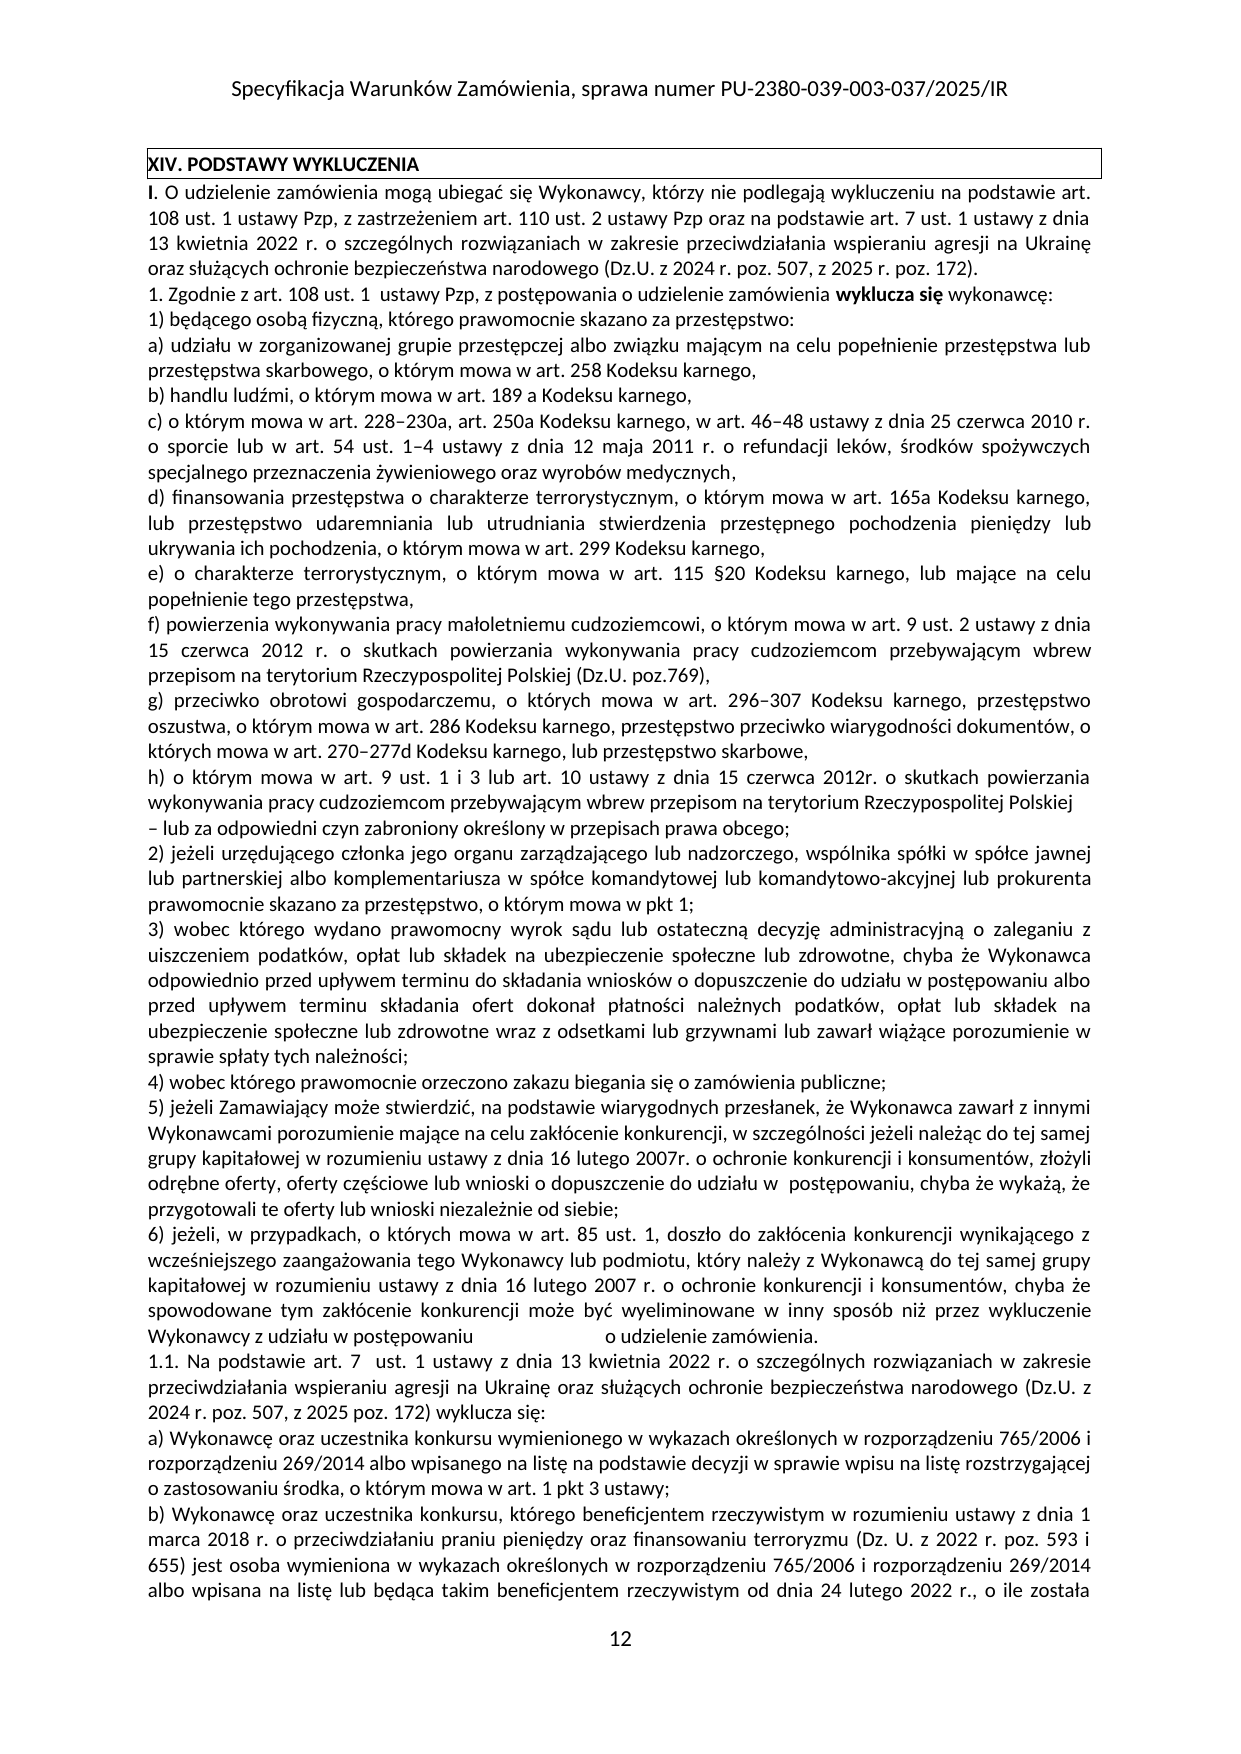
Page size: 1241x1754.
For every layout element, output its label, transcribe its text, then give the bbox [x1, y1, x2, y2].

text a) udziału w zorganizowanej grupie przestępczej albo związku mającym na celu popełnienie przestępstwa lub przestępstwa skarbowego, o którym mowa w art. 258 Kodeksu karnego, [148, 332, 1093, 383]
text 1.1. Na podstawie art. 7 ust. 1 ustawy z dnia 13 kwietnia 2022 r. o szczególnych rozwiązaniach w zakresie przeciwdziałania wspieraniu agresji na Ukrainę oraz służących ochronie bezpieczeństwa narodowego (Dz.U. z 2024 r. poz. 507, z 2025 poz. 172) wyklucza się: [148, 1348, 1093, 1425]
text b) handlu ludźmi, o którym mowa w art. 189 a Kodeksu karnego, [148, 383, 1093, 408]
text a) Wykonawcę oraz uczestnika konkursu wymienionego w wykazach określonych w rozporządzeniu 765/2006 i rozporządzeniu 269/2014 albo wpisanego na listę na podstawie decyzji w sprawie wpisu na listę rozstrzygającej o zastosowaniu środka, o którym mowa w art. 1 pkt 3 ustawy; [148, 1425, 1093, 1501]
text – lub za odpowiedni czyn zabroniony określony w przepisach prawa obcego; [148, 815, 1093, 840]
text 1. Zgodnie z art. 108 ust. 1 ustawy Pzp, z postępowania o udzielenie zamówienia wyklucza się wykonawcę: [148, 281, 1093, 306]
text e) o charakterze terrorystycznym, o którym mowa w art. 115 §20 Kodeksu karnego, lub mające na celu popełnienie tego przestępstwa, [148, 561, 1093, 611]
text h) o którym mowa w art. 9 ust. 1 i 3 lub art. 10 ustawy z dnia 15 czerwca 2012r. o skutkach powierzania wykonywania pracy cudzoziemcom przebywającym wbrew przepisom na terytorium Rzeczypospolitej Polskiej [148, 764, 1093, 815]
text 2) jeżeli urzędującego członka jego organu zarządzającego lub nadzorczego, wspólnika spółki w spółce jawnej lub partnerskiej albo komplementariusza w spółce komandytowej lub komandytowo-akcyjnej lub prokurenta prawomocnie skazano za przestępstwo, o którym mowa w pkt 1; [148, 840, 1093, 916]
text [148, 1501, 1093, 1603]
text d) finansowania przestępstwa o charakterze terrorystycznym, o którym mowa w art. 165a Kodeksu karnego, lub przestępstwo udaremniania lub utrudniania stwierdzenia przestępnego pochodzenia pieniędzy lub ukrywania ich pochodzenia, o którym mowa w art. 299 Kodeksu karnego, [148, 484, 1093, 561]
text XIV. PODSTAWY WYKLUCZENIA [148, 149, 1101, 178]
text 5) jeżeli Zamawiający może stwierdzić, na podstawie wiarygodnych przesłanek, że Wykonawca zawarł z innymi Wykonawcami porozumienie mające na celu zakłócenie konkurencji, w szczególności jeżeli należąc do tej samej grupy kapitałowej w rozumieniu ustawy z dnia 16 lutego 2007r. o ochronie konkurencji i konsumentów, złożyli odrębne oferty, oferty częściowe lub wnioski o dopuszczenie do udziału w postępowaniu, chyba że wykażą, że przygotowali te oferty lub wnioski niezależnie od siebie; [148, 1094, 1093, 1221]
text 4) wobec którego prawomocnie orzeczono zakazu biegania się o zamówienia publiczne; [148, 1069, 1093, 1094]
text 1) będącego osobą fizyczną, którego prawomocnie skazano za przestępstwo: [148, 306, 1093, 332]
text f) powierzenia wykonywania pracy małoletniemu cudzoziemcowi, o którym mowa w art. 9 ust. 2 ustawy z dnia 15 czerwca 2012 r. o skutkach powierzania wykonywania pracy cudzoziemcom przebywającym wbrew przepisom na terytorium Rzeczypospolitej Polskiej (Dz.U. poz.769), [148, 611, 1093, 688]
text c) o którym mowa w art. 228–230a, art. 250a Kodeksu karnego, w art. 46–48 ustawy z dnia 25 czerwca 2010 r. o sporcie lub w art. 54 ust. 1–4 ustawy z dnia 12 maja 2011 r. o refundacji leków, środków spożywczych specjalnego przeznaczenia żywieniowego oraz wyrobów medycznych, [148, 408, 1093, 484]
text 6) jeżeli, w przypadkach, o których mowa w art. 85 ust. 1, doszło do zakłócenia konkurencji wynikającego z wcześniejszego zaangażowania tego Wykonawcy lub podmiotu, który należy z Wykonawcą do tej samej grupy kapitałowej w rozumieniu ustawy z dnia 16 lutego 2007 r. o ochronie konkurencji i konsumentów, chyba że spowodowane tym zakłócenie konkurencji może być wyeliminowane w inny sposób niż przez wykluczenie Wykonawcy z udziału w postępowaniu o udzielenie zamówienia. [148, 1221, 1093, 1348]
text g) przeciwko obrotowi gospodarczemu, o których mowa w art. 296–307 Kodeksu karnego, przestępstwo oszustwa, o którym mowa w art. 286 Kodeksu karnego, przestępstwo przeciwko wiarygodności dokumentów, o których mowa w art. 270–277d Kodeksu karnego, lub przestępstwo skarbowe, [148, 688, 1093, 764]
text I. O udzielenie zamówienia mogą ubiegać się Wykonawcy, którzy nie podlegają wykluczeniu na podstawie art. 108 ust. 1 ustawy Pzp, z zastrzeżeniem art. 110 ust. 2 ustawy Pzp oraz na podstawie art. 7 ust. 1 ustawy z dnia 13 kwietnia 2022 r. o szczególnych rozwiązaniach w zakresie przeciwdziałania wspieraniu agresji na Ukrainę oraz służących ochronie bezpieczeństwa narodowego (Dz.U. z 2024 r. poz. 507, z 2025 r. poz. 172). [148, 179, 1093, 281]
text 3) wobec którego wydano prawomocny wyrok sądu lub ostateczną decyzję administracyjną o zaleganiu z uiszczeniem podatków, opłat lub składek na ubezpieczenie społeczne lub zdrowotne, chyba że Wykonawca odpowiednio przed upływem terminu do składania wniosków o dopuszczenie do udziału w postępowaniu albo przed upływem terminu składania ofert dokonał płatności należnych podatków, opłat lub składek na ubezpieczenie społeczne lub zdrowotne wraz z odsetkami lub grzywnami lub zawarł wiążące porozumienie w sprawie spłaty tych należności; [148, 916, 1093, 1069]
